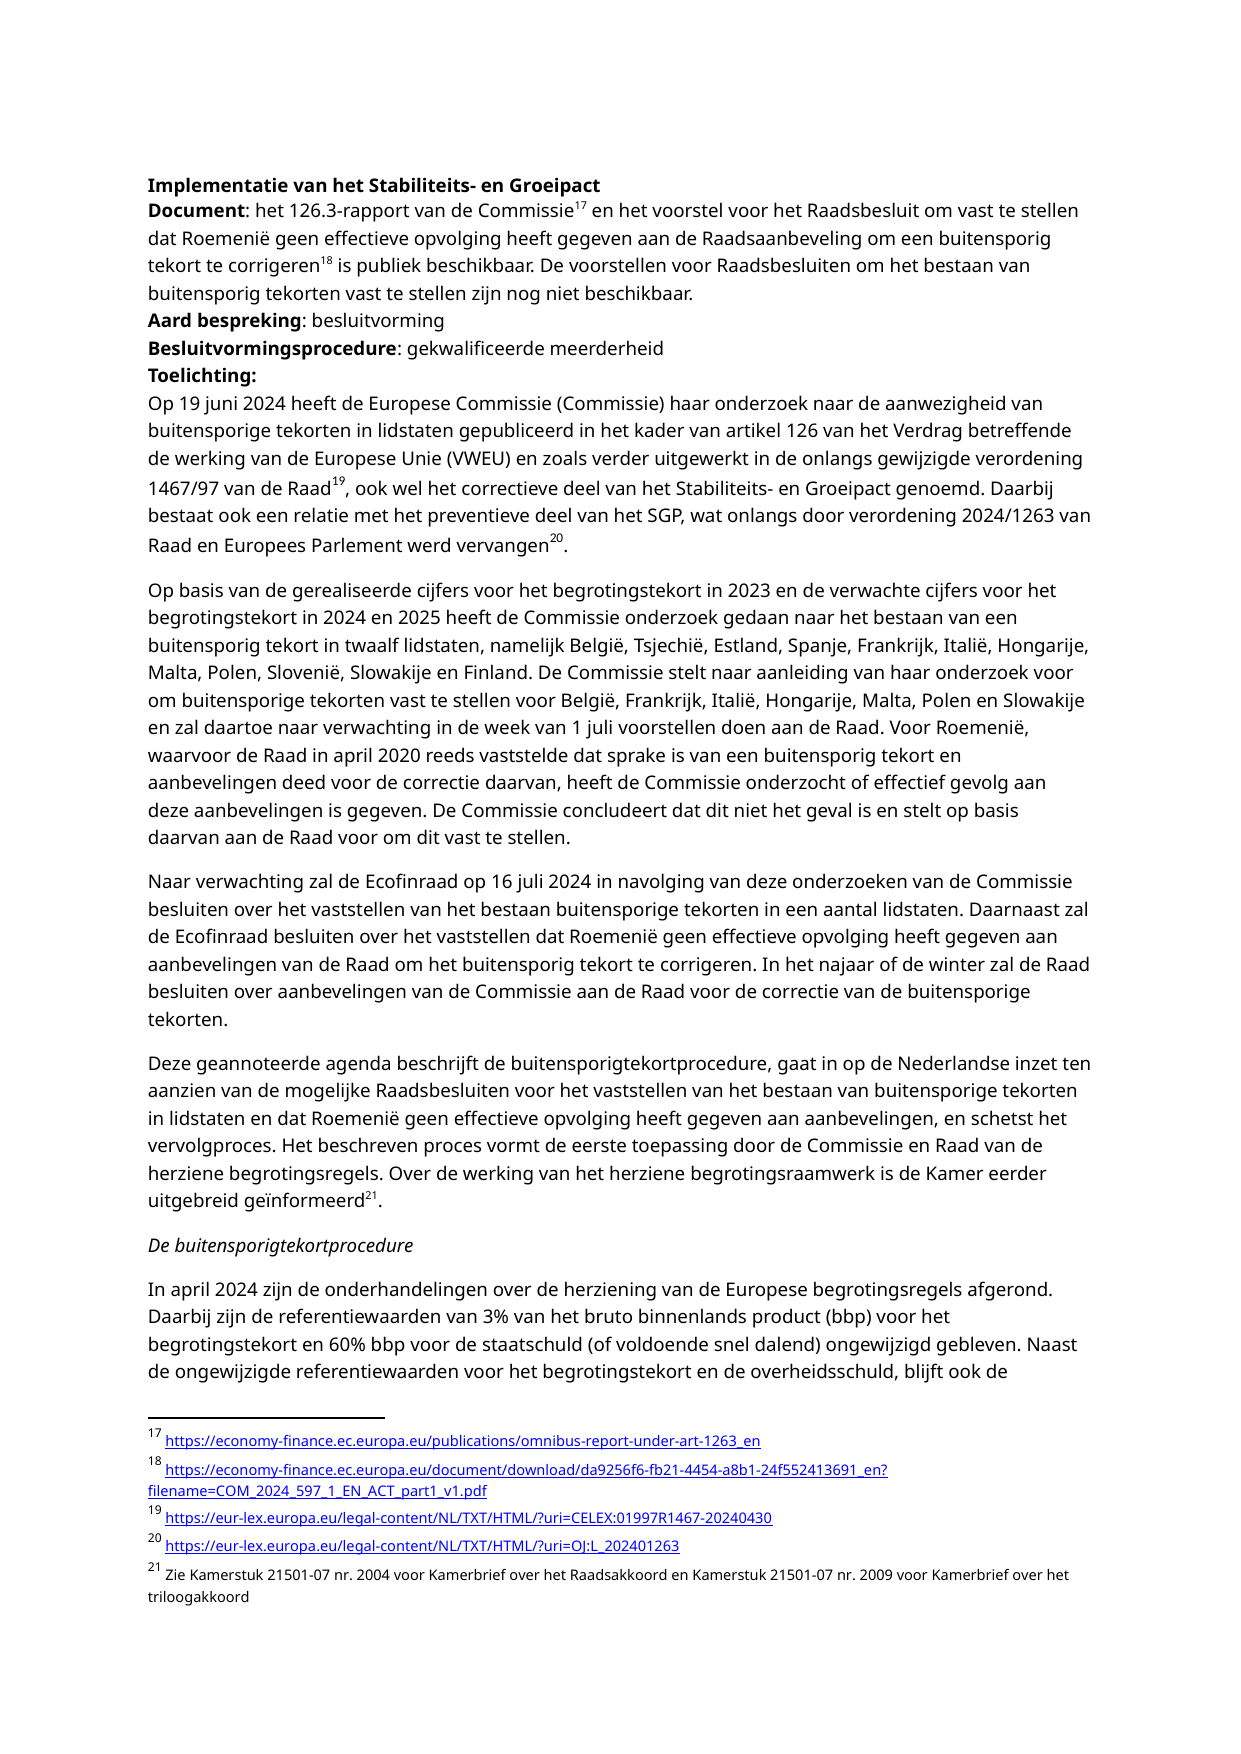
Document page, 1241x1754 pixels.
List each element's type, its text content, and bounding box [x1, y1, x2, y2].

text Naar verwachting zal de Ecofinraad op 16 juli 2024 in navolging van deze onderzoeken van de Commissie besluiten over het vaststellen van het bestaan buitensporige tekorten in een aantal lidstaten. Daarnaast zal de Ecofinraad besluiten over het vaststellen dat Roemenië geen effectieve opvolging heeft gegeven aan aanbevelingen van de Raad om het buitensporig tekort te corrigeren. In het najaar of de winter zal de Raad besluiten over aanbevelingen van de Commissie aan de Raad voor de correctie van de buitensporige tekorten. [148, 869, 1093, 1032]
text Toelichting: [148, 363, 1093, 388]
text Op basis van de gerealiseerde cijfers voor het begrotingstekort in 2023 en de verwachte cijfers voor het begrotingstekort in 2024 en 2025 heeft de Commissie onderzoek gedaan naar het bestaan van een buitensporig tekort in twaalf lidstaten, namelijk België, Tsjechië, Estland, Spanje, Frankrijk, Italië, Hongarije, Malta, Polen, Slovenië, Slowakije en Finland. De Commissie stelt naar aanleiding van haar onderzoek voor om buitensporige tekorten vast te stellen voor België, Frankrijk, Italië, Hongarije, Malta, Polen en Slowakije en zal daartoe naar verwachting in de week van 1 juli voorstellen doen aan de Raad. Voor Roemenië, waarvoor de Raad in april 2020 reeds vaststelde dat sprake is van een buitensporig tekort en aanbevelingen deed voor de correctie daarvan, heeft de Commissie onderzocht of effectief gevolg aan deze aanbevelingen is gegeven. De Commissie concludeert dat dit niet het geval is en stelt op basis daarvan aan de Raad voor om dit vast te stellen. [148, 577, 1093, 850]
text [148, 1276, 1093, 1384]
text Document: het 126.3-rapport van de Commissie en het voorstel voor het Raadsbesluit om vast te stellen dat Roemenië geen effectieve opvolging heeft gegeven aan de Raadsaanbeveling om een buitensporig tekort te corrigeren is publiek beschikbaar. De voorstellen voor Raadsbesluiten om het bestaan van buitensporig tekorten vast te stellen zijn nog niet beschikbaar. [148, 198, 1093, 306]
text Besluitvormingsprocedure: gekwalificeerde meerderheid [148, 335, 1093, 361]
text Deze geannoteerde agenda beschrijft de buitensporigtekortprocedure, gaat in op de Nederlandse inzet ten aanzien van de mogelijke Raadsbesluiten voor het vaststellen van het bestaan van buitensporige tekorten in lidstaten en dat Roemenië geen effectieve opvolging heeft gegeven aan aanbevelingen, en schetst het vervolgproces. Het beschreven proces vormt de eerste toepassing door de Commissie en Raad van de herziene begrotingsregels. Over de werking van het herziene begrotingsraamwerk is de Kamer eerder uitgebreid geïnformeerd. [148, 1050, 1093, 1213]
text Aard bespreking: besluitvorming [148, 308, 1093, 333]
text De buitensporigtekortprocedure [148, 1232, 1093, 1257]
text Op 19 juni 2024 heeft de Europese Commissie (Commissie) haar onderzoek naar de aanwezigheid van buitensporige tekorten in lidstaten gepubliceerd in het kader van artikel 126 van het Verdrag betreffende de werking van de Europese Unie (VWEU) en zoals verder uitgewerkt in de onlangs gewijzigde verordening 1467/97 van de Raad, ook wel het correctieve deel van het Stabiliteits- en Groeipact genoemd. Daarbij bestaat ook een relatie met het preventieve deel van het SGP, wat onlangs door verordening 2024/1263 van Raad en Europees Parlement werd vervangen. [148, 390, 1093, 558]
text Implementatie van het Stabiliteits- en Groeipact [148, 173, 1093, 198]
